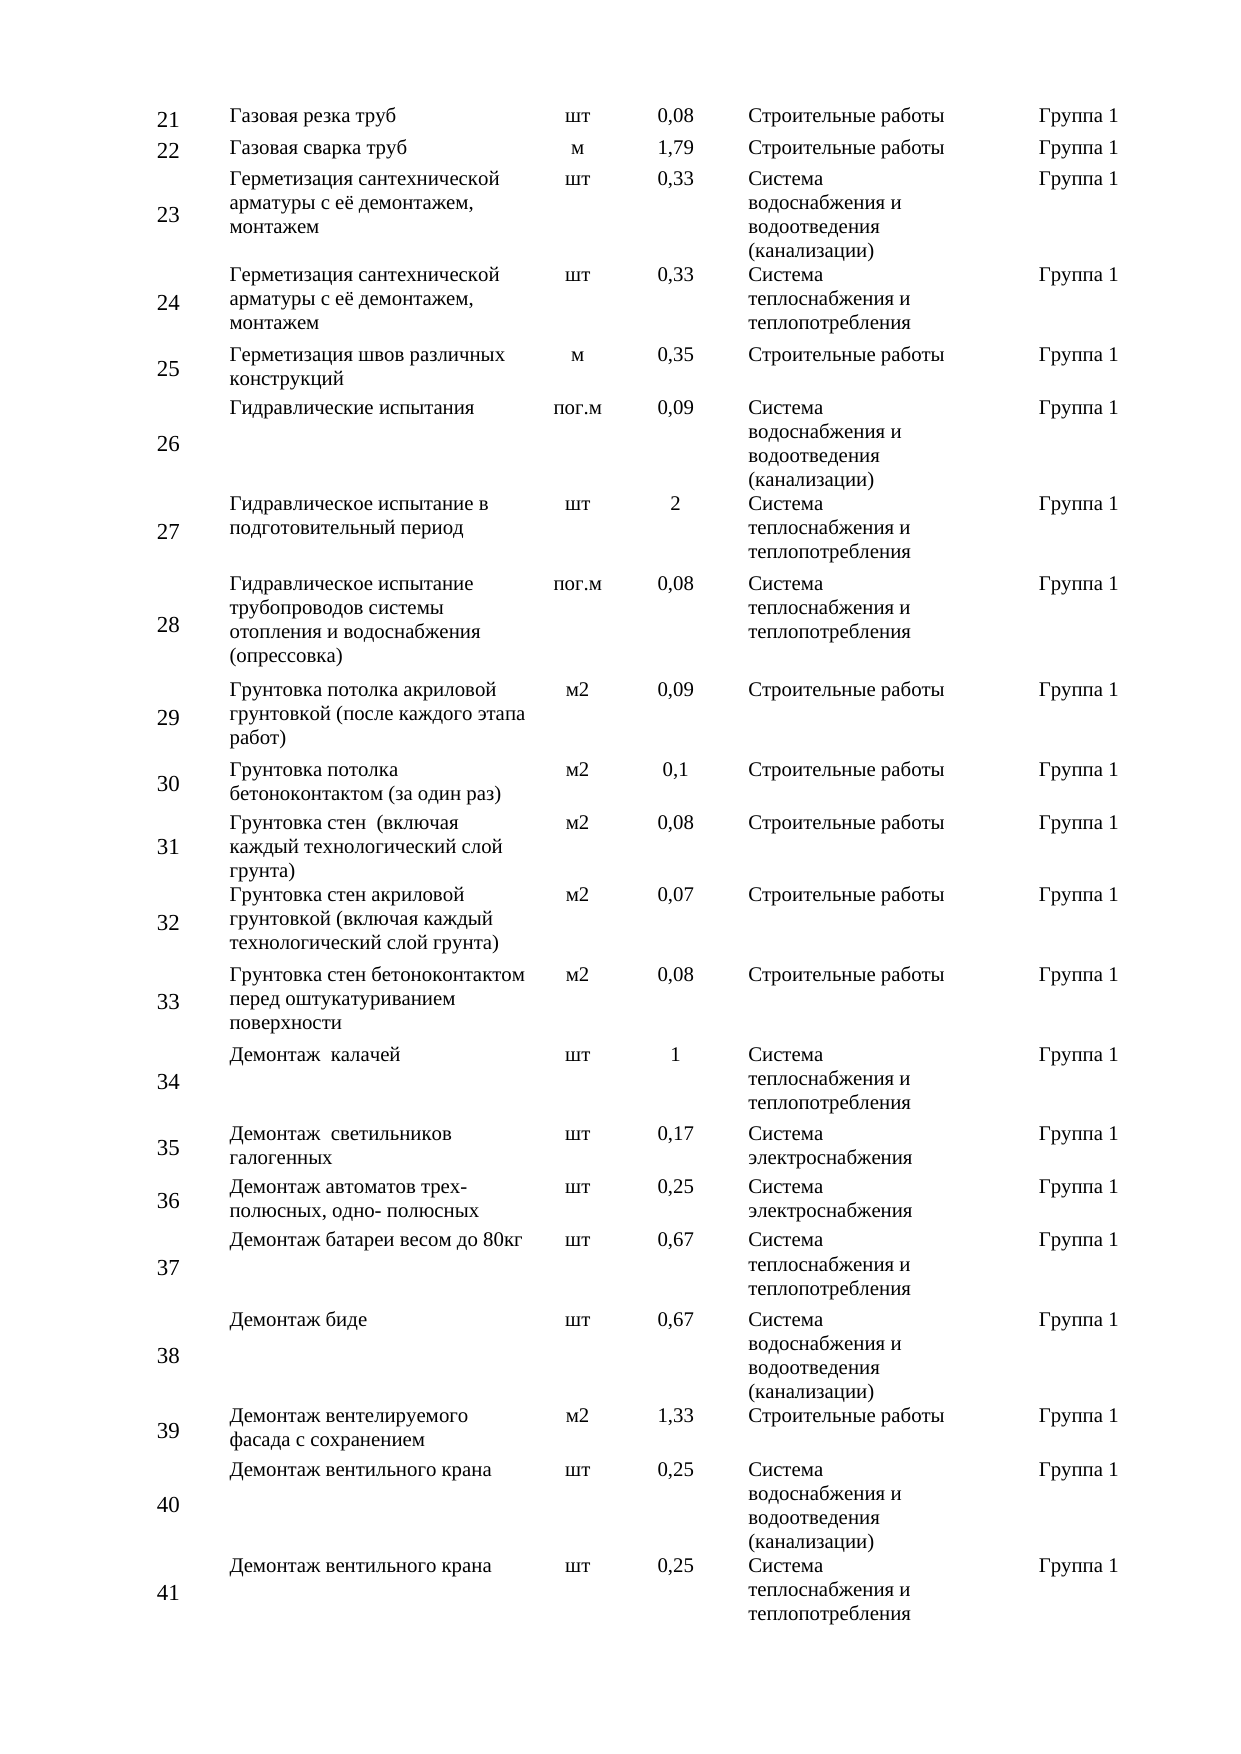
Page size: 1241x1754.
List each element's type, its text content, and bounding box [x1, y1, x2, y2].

table_cell 26 [118, 395, 218, 491]
table_cell Группа 1 [966, 1553, 1191, 1632]
table_cell 22 [118, 135, 218, 166]
table_cell Демонтаж биде [218, 1307, 541, 1403]
table_cell 41 [118, 1553, 218, 1632]
table_cell 1,33 [614, 1403, 737, 1456]
table_cell м2 [541, 1403, 614, 1456]
table_cell Строительные работы [737, 1403, 966, 1456]
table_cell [737, 1553, 966, 1632]
table_cell шт [541, 1553, 614, 1632]
table_cell Демонтаж вентильного крана [218, 1553, 541, 1632]
table_cell Строительные работы [737, 677, 966, 757]
table_cell м [541, 342, 614, 395]
table_cell Гидравлические испытания [218, 395, 541, 491]
table_cell 39 [118, 1403, 218, 1456]
table_cell Группа 1 [966, 1041, 1191, 1121]
table_cell 36 [118, 1174, 218, 1227]
table_cell 24 [118, 262, 218, 342]
table_cell шт [541, 1121, 614, 1174]
table_cell Строительные работы [737, 757, 966, 810]
table_cell Группа 1 [966, 757, 1191, 810]
table_cell м2 [541, 810, 614, 882]
table_cell Группа 1 [966, 882, 1191, 962]
table_cell Группа 1 [966, 1307, 1191, 1403]
table_cell 1,79 [614, 135, 737, 166]
table_cell Группа 1 [966, 1121, 1191, 1174]
table_cell шт [541, 1456, 614, 1553]
table_cell шт [541, 1174, 614, 1227]
table_cell Герметизация швов различных конструкций [218, 342, 541, 395]
table_cell Группа 1 [966, 395, 1191, 491]
table_cell Демонтаж батареи весом до 80кг [218, 1228, 541, 1307]
table_cell Группа 1 [966, 135, 1191, 166]
table_cell Группа 1 [966, 262, 1191, 342]
table_cell Строительные работы [737, 882, 966, 962]
table_cell шт [541, 166, 614, 262]
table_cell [737, 1456, 966, 1553]
table_cell Герметизация сантехнической арматуры с её демонтажем, монтажем [218, 262, 541, 342]
table_cell Группа 1 [966, 1174, 1191, 1227]
table_cell 0,08 [614, 810, 737, 882]
table_cell 34 [118, 1041, 218, 1121]
table_cell Грунтовка стен бетоноконтактом перед оштукатуриванием поверхности [218, 962, 541, 1041]
table_cell 0,08 [614, 103, 737, 134]
table_cell Группа 1 [966, 571, 1191, 677]
table_cell 0,33 [614, 166, 737, 262]
table_cell Группа 1 [966, 677, 1191, 757]
table_cell 25 [118, 342, 218, 395]
table_cell 0,17 [614, 1121, 737, 1174]
table_cell 37 [118, 1228, 218, 1307]
table_cell шт [541, 1041, 614, 1121]
table_cell пог.м [541, 395, 614, 491]
table_cell 0,08 [614, 571, 737, 677]
table_cell 1 [614, 1041, 737, 1121]
table_cell Строительные работы [737, 103, 966, 134]
table_cell Система теплоснабжения и теплопотребления [737, 571, 966, 677]
table_cell м2 [541, 677, 614, 757]
table_cell 0,09 [614, 677, 737, 757]
table_cell Группа 1 [966, 1228, 1191, 1307]
table_cell Группа 1 [966, 103, 1191, 134]
table_cell Система теплоснабжения и теплопотребления [737, 491, 966, 571]
table_cell Система водоснабжения и водоотведения (канализации) [737, 395, 966, 491]
table_cell Герметизация сантехнической арматуры с её демонтажем, монтажем [218, 166, 541, 262]
table_cell Группа 1 [966, 491, 1191, 571]
table_cell Система электроснабжения [737, 1121, 966, 1174]
table_cell Группа 1 [966, 962, 1191, 1041]
table_cell Строительные работы [737, 962, 966, 1041]
table_cell 23 [118, 166, 218, 262]
table_cell 0,25 [614, 1174, 737, 1227]
table_cell Гидравлическое испытание в подготовительный период [218, 491, 541, 571]
table_cell 0,35 [614, 342, 737, 395]
table_cell 0,1 [614, 757, 737, 810]
table_cell Газовая резка труб [218, 103, 541, 134]
table_cell Демонтаж калачей [218, 1041, 541, 1121]
table_cell 0,25 [614, 1456, 737, 1553]
table_cell шт [541, 1228, 614, 1307]
table_cell Демонтаж вентильного крана [218, 1456, 541, 1553]
table_cell Грунтовка стен (включая каждый технологический слой грунта) [218, 810, 541, 882]
table_cell 0,25 [614, 1553, 737, 1632]
table_cell 38 [118, 1307, 218, 1403]
table_cell 32 [118, 882, 218, 962]
table_cell 29 [118, 677, 218, 757]
table_cell Система водоснабжения и водоотведения (канализации) [737, 1307, 966, 1403]
table_cell Строительные работы [737, 135, 966, 166]
table_cell Грунтовка потолка акриловой грунтовкой (после каждого этапа работ) [218, 677, 541, 757]
table_cell Система теплоснабжения и теплопотребления [737, 262, 966, 342]
table_cell Система теплоснабжения и теплопотребления [737, 1228, 966, 1307]
table_cell 27 [118, 491, 218, 571]
table_cell м2 [541, 962, 614, 1041]
table_cell 0,33 [614, 262, 737, 342]
table_cell Газовая сварка труб [218, 135, 541, 166]
table_cell Демонтаж автоматов трех- полюсных, одно- полюсных [218, 1174, 541, 1227]
table_cell пог.м [541, 571, 614, 677]
table_cell 28 [118, 571, 218, 677]
table_cell Система водоснабжения и водоотведения (канализации) [737, 166, 966, 262]
table_cell Группа 1 [966, 1456, 1191, 1553]
table_cell 40 [118, 1456, 218, 1553]
table_cell Грунтовка стен акриловой грунтовкой (включая каждый технологический слой грунта) [218, 882, 541, 962]
table_cell Строительные работы [737, 810, 966, 882]
table_cell 0,08 [614, 962, 737, 1041]
table_cell шт [541, 103, 614, 134]
table_cell Система электроснабжения [737, 1174, 966, 1227]
table_cell шт [541, 491, 614, 571]
table_cell 21 [118, 103, 218, 134]
table_cell м2 [541, 882, 614, 962]
table_cell 0,09 [614, 395, 737, 491]
table_cell 33 [118, 962, 218, 1041]
table_cell Группа 1 [966, 342, 1191, 395]
table_cell Гидравлическое испытание трубопроводов системы отопления и водоснабжения (опрессовка) [218, 571, 541, 677]
table_cell 30 [118, 757, 218, 810]
table_cell 0,67 [614, 1307, 737, 1403]
table_cell 35 [118, 1121, 218, 1174]
table_cell шт [541, 262, 614, 342]
table_cell м [541, 135, 614, 166]
table_cell 31 [118, 810, 218, 882]
table_cell Группа 1 [966, 166, 1191, 262]
table_cell Демонтаж вентелируемого фасада с сохранением [218, 1403, 541, 1456]
table_cell 0,07 [614, 882, 737, 962]
table_cell м2 [541, 757, 614, 810]
table_cell шт [541, 1307, 614, 1403]
table_cell 2 [614, 491, 737, 571]
table_cell Грунтовка потолка бетоноконтактом (за один раз) [218, 757, 541, 810]
table_cell Система теплоснабжения и теплопотребления [737, 1041, 966, 1121]
table_cell 0,67 [614, 1228, 737, 1307]
table_cell Группа 1 [966, 810, 1191, 882]
table_cell Демонтаж светильников галогенных [218, 1121, 541, 1174]
table_cell Группа 1 [966, 1403, 1191, 1456]
table_cell Строительные работы [737, 342, 966, 395]
